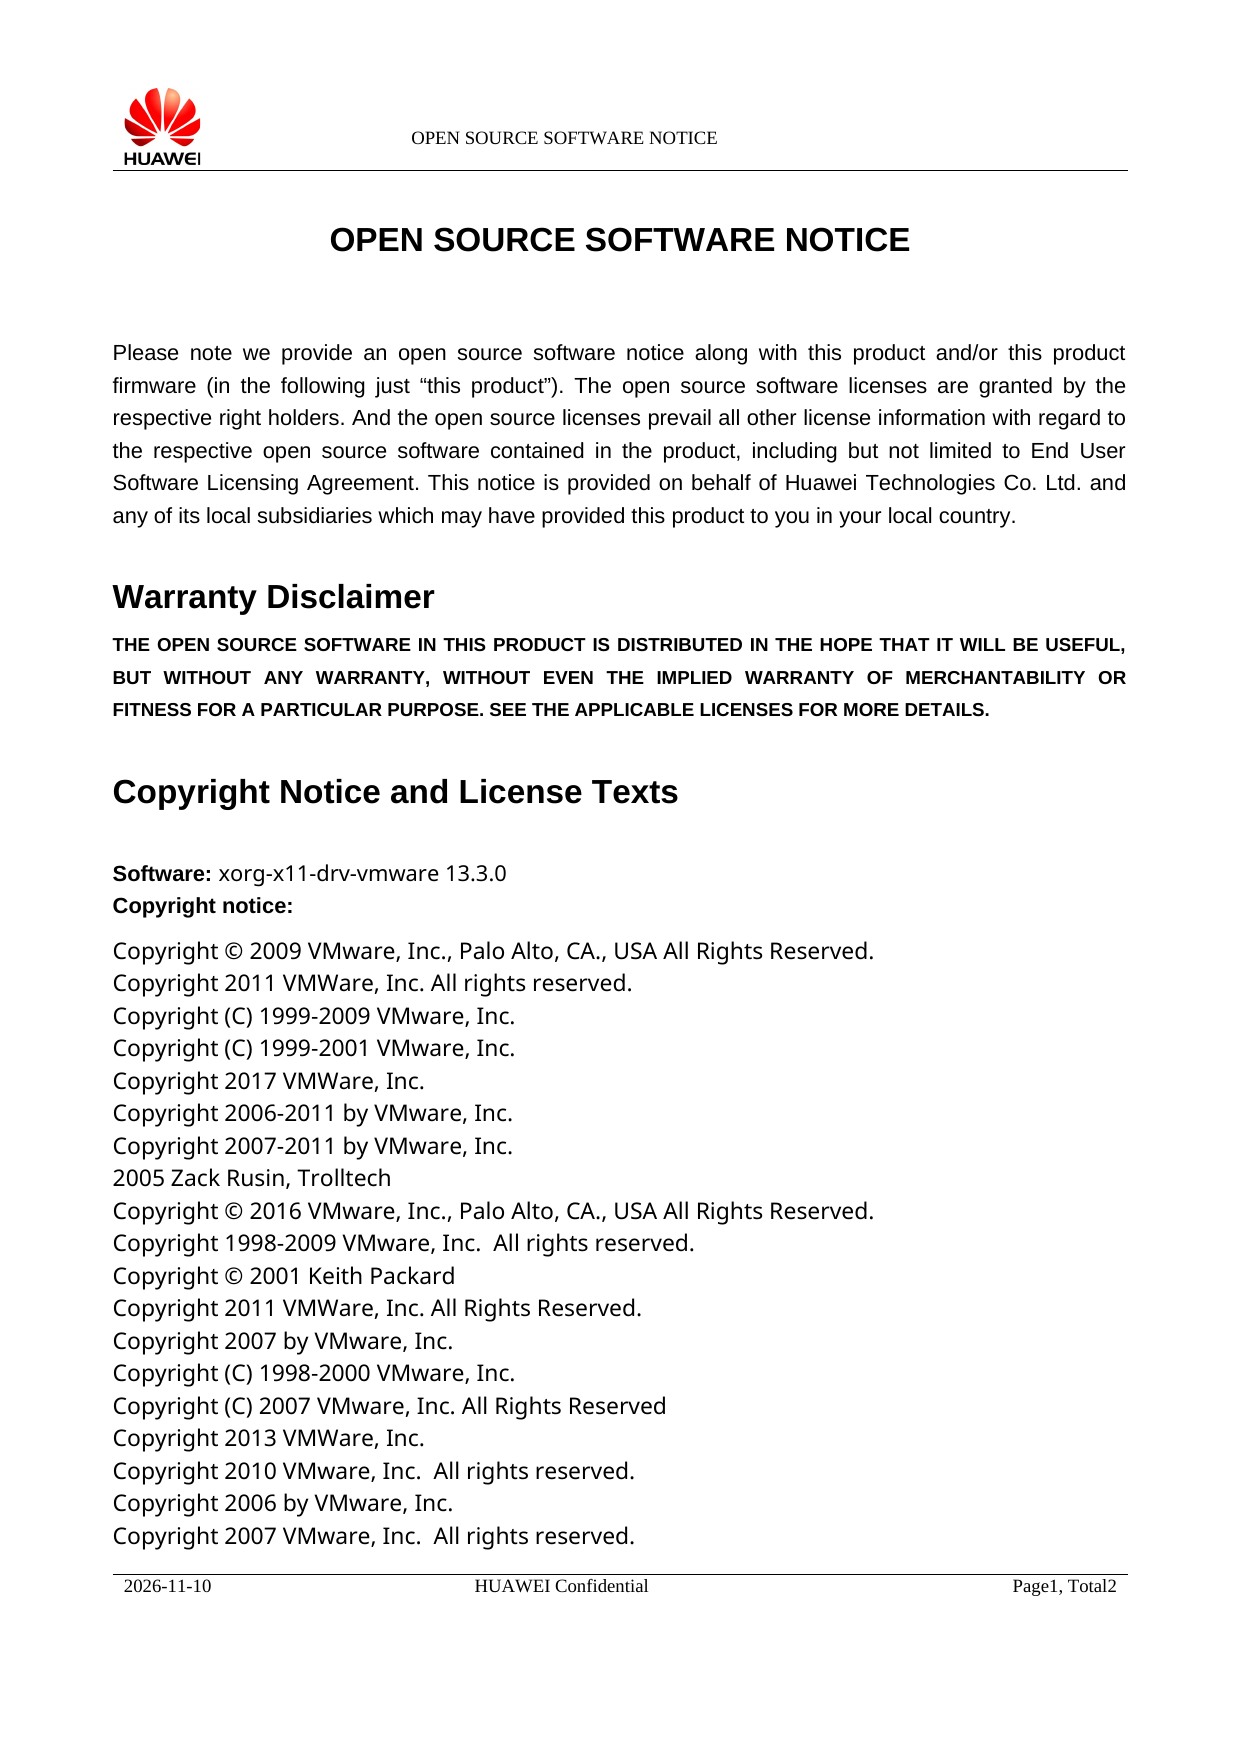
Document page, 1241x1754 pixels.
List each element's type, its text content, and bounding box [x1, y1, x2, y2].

title Software: xorg-x11-drv-vmware 13.3.0 [112, 856, 1128, 889]
text Copyright notice: [112, 889, 1128, 921]
text Copyright Notice and License Texts [112, 759, 1128, 824]
text Please note we provide an open source software notice along with this product and/or this product firmware (in the following just “this product”). The open source software licenses are granted by the respective right holders. And the open source licenses prevail all other license information with regard to the respective open source software contained in the product, including but not limited to End User Software Licensing Agreement. This notice is provided on behalf of Huawei Technologies Co. Ltd. and any of its local subsidiaries which may have provided this product to you in your local country. [112, 336, 1128, 531]
text Warranty Disclaimer [112, 564, 1128, 629]
picture [124, 88, 201, 165]
text The open source software in this product is distributed in the hope that it will be useful, but WITHOUT ANY WARRANTY, without even the implied warranty of MERCHANTABILITY or FITNESS FOR A PARTICULAR PURPOSE. See the applicable licenses for more details. [112, 629, 1128, 726]
text OPEN SOURCE SOFTWARE NOTICE [112, 206, 1128, 271]
